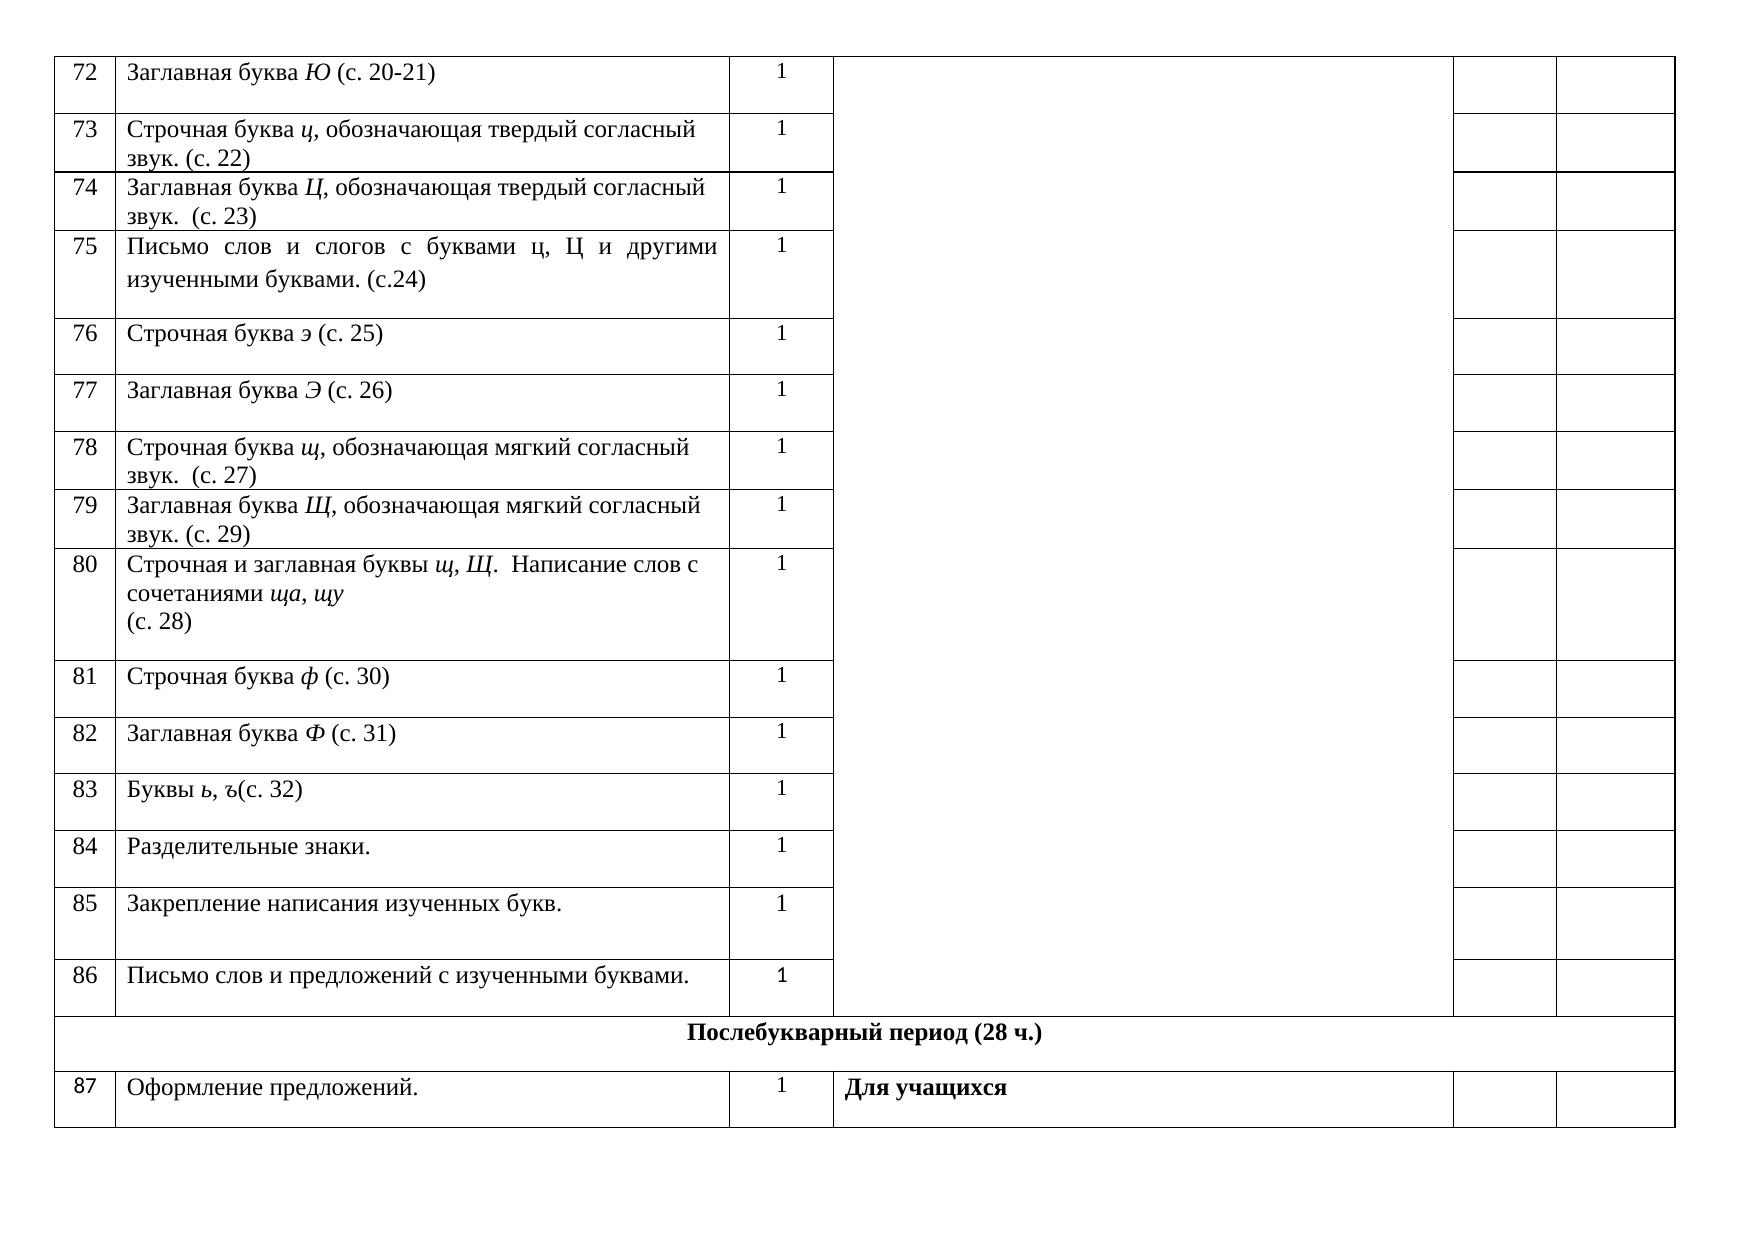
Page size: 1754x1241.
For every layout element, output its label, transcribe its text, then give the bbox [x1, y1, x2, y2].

table_cell 81 [55, 661, 115, 717]
table_cell [1454, 432, 1556, 489]
table_cell 87 [55, 1072, 115, 1127]
table_cell [1557, 114, 1674, 171]
table_cell 73 [55, 114, 115, 171]
table_cell 1 [730, 375, 833, 431]
table_cell [1557, 173, 1674, 230]
table_cell [1557, 57, 1674, 113]
table_cell Заглавная буква Э (с. 26) [116, 375, 729, 431]
table_cell Закрепление написания изученных букв. [116, 888, 729, 959]
table_cell 74 [55, 173, 115, 230]
table_cell [1557, 774, 1674, 830]
table_cell Заглавная буква Ю (с. 20-21) [116, 57, 729, 113]
table_cell Заглавная буква Ц, обозначающая твердый согласный звук. (с. 23) [116, 173, 729, 230]
table_cell 79 [55, 490, 115, 548]
table_cell 78 [55, 432, 115, 489]
table_cell [1454, 888, 1556, 959]
table_cell [1454, 57, 1556, 113]
table_cell [1454, 490, 1556, 548]
table_cell [1454, 774, 1556, 830]
table_cell [1454, 831, 1556, 887]
table_cell 1 [730, 319, 833, 374]
table_cell Оформление предложений. [116, 1072, 729, 1127]
table_cell Строчная и заглавная буквы щ, Щ. Написание слов с сочетаниями ща, щу (с. 28) [116, 549, 729, 660]
table_cell [1454, 173, 1556, 230]
table_cell 1 [730, 718, 833, 773]
table_cell 1 [730, 888, 833, 959]
table_cell 76 [55, 319, 115, 374]
table_cell Строчная буква э (с. 25) [116, 319, 729, 374]
table_cell [1557, 718, 1674, 773]
table_cell 1 [730, 114, 833, 171]
table_cell [1557, 231, 1674, 317]
table_cell Послебукварный период (28 ч.) [55, 1017, 1674, 1071]
table_cell [1557, 960, 1674, 1016]
table_cell 86 [55, 960, 115, 1016]
table_cell 75 [55, 231, 115, 317]
table_cell 1 [730, 1072, 833, 1127]
table_cell Буквы ь, ъ(с. 32) [116, 774, 729, 830]
table_cell Разделительные знаки. [116, 831, 729, 887]
table_cell 1 [730, 173, 833, 230]
table_cell [1557, 432, 1674, 489]
table_cell [1454, 661, 1556, 717]
table_cell [1454, 718, 1556, 773]
table_cell 77 [55, 375, 115, 431]
table_cell Письмо слов и предложений с изученными буквами. [116, 960, 729, 1016]
table_cell [1454, 549, 1556, 660]
table_cell 82 [55, 718, 115, 773]
table_cell 1 [730, 831, 833, 887]
table_cell 72 [55, 57, 115, 113]
table_cell [1454, 960, 1556, 1016]
table_cell 1 [730, 57, 833, 113]
table_cell Строчная буква щ, обозначающая мягкий согласный звук. (с. 27) [116, 432, 729, 489]
table_cell 1 [730, 490, 833, 548]
table_cell 1 [730, 432, 833, 489]
table_cell [1557, 661, 1674, 717]
table_cell 80 [55, 549, 115, 660]
table_cell 83 [55, 774, 115, 830]
table_cell 1 [730, 661, 833, 717]
table_cell [1557, 319, 1674, 374]
table_cell 1 [730, 231, 833, 317]
table_cell 84 [55, 831, 115, 887]
table_cell [1557, 490, 1674, 548]
table_cell Заглавная буква Ф (с. 31) [116, 718, 729, 773]
table_cell [1454, 375, 1556, 431]
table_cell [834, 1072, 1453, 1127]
table_cell Строчная буква ц, обозначающая твердый согласный звук. (с. 22) [116, 114, 729, 171]
table_cell [1454, 231, 1556, 317]
table_cell Письмо слов и слогов с буквами ц, Ц и другими изученными буквами. (с.24) [116, 231, 729, 317]
table_cell 1 [730, 549, 833, 660]
table_cell 1 [730, 774, 833, 830]
table_cell [1557, 831, 1674, 887]
table_cell [1454, 1072, 1556, 1127]
table_cell [1454, 114, 1556, 171]
table_cell 85 [55, 888, 115, 959]
table_cell [1557, 549, 1674, 660]
table_cell Заглавная буква Щ, обозначающая мягкий согласный звук. (с. 29) [116, 490, 729, 548]
table_cell [1557, 1072, 1674, 1127]
table_cell [1557, 375, 1674, 431]
table_cell [1454, 319, 1556, 374]
table_cell Строчная буква ф (с. 30) [116, 661, 729, 717]
table_cell [1557, 888, 1674, 959]
table_cell 1 [730, 960, 833, 1016]
